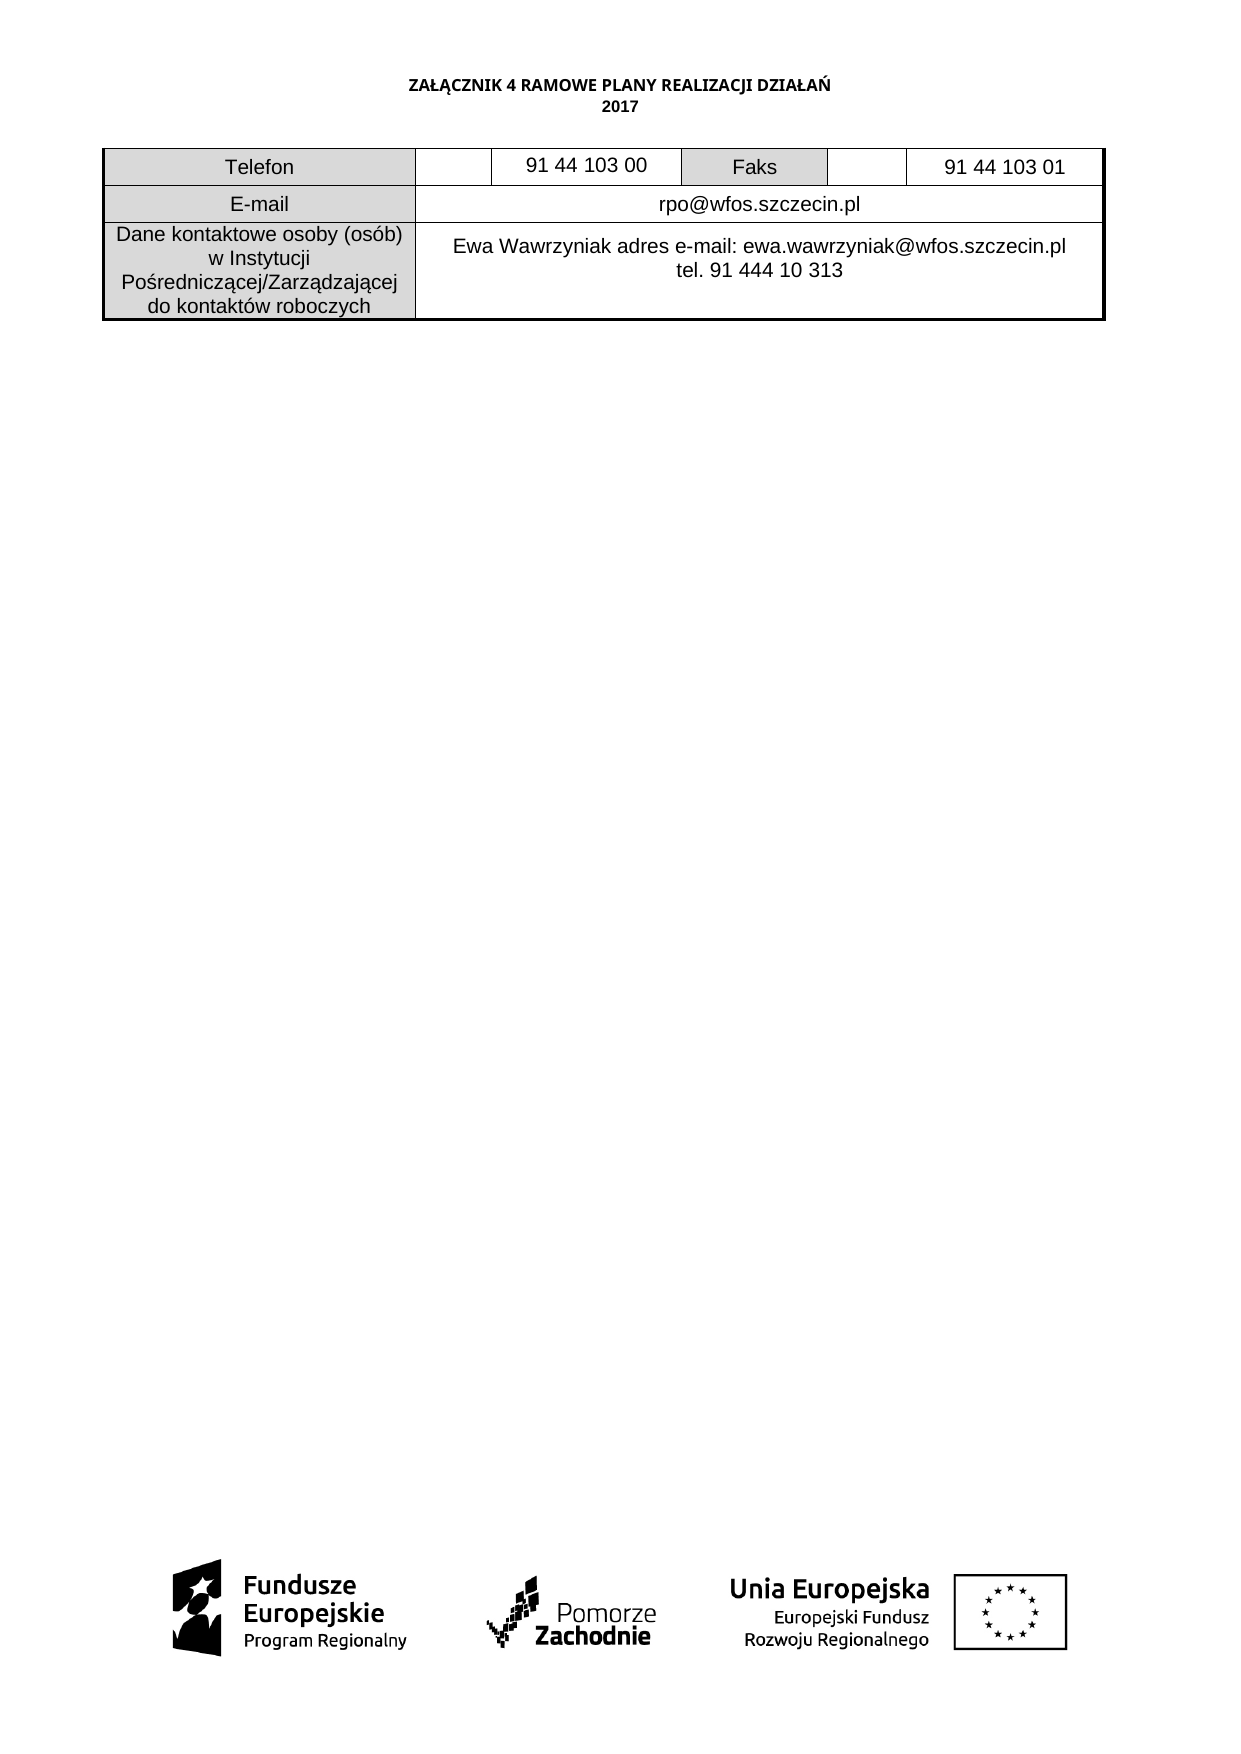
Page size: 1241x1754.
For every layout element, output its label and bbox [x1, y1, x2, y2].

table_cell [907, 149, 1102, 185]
picture [148, 1533, 1092, 1681]
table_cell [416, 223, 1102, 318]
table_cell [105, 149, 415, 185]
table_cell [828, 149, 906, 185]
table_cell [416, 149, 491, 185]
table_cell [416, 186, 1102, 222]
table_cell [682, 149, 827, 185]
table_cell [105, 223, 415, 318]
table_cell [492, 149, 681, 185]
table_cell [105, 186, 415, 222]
